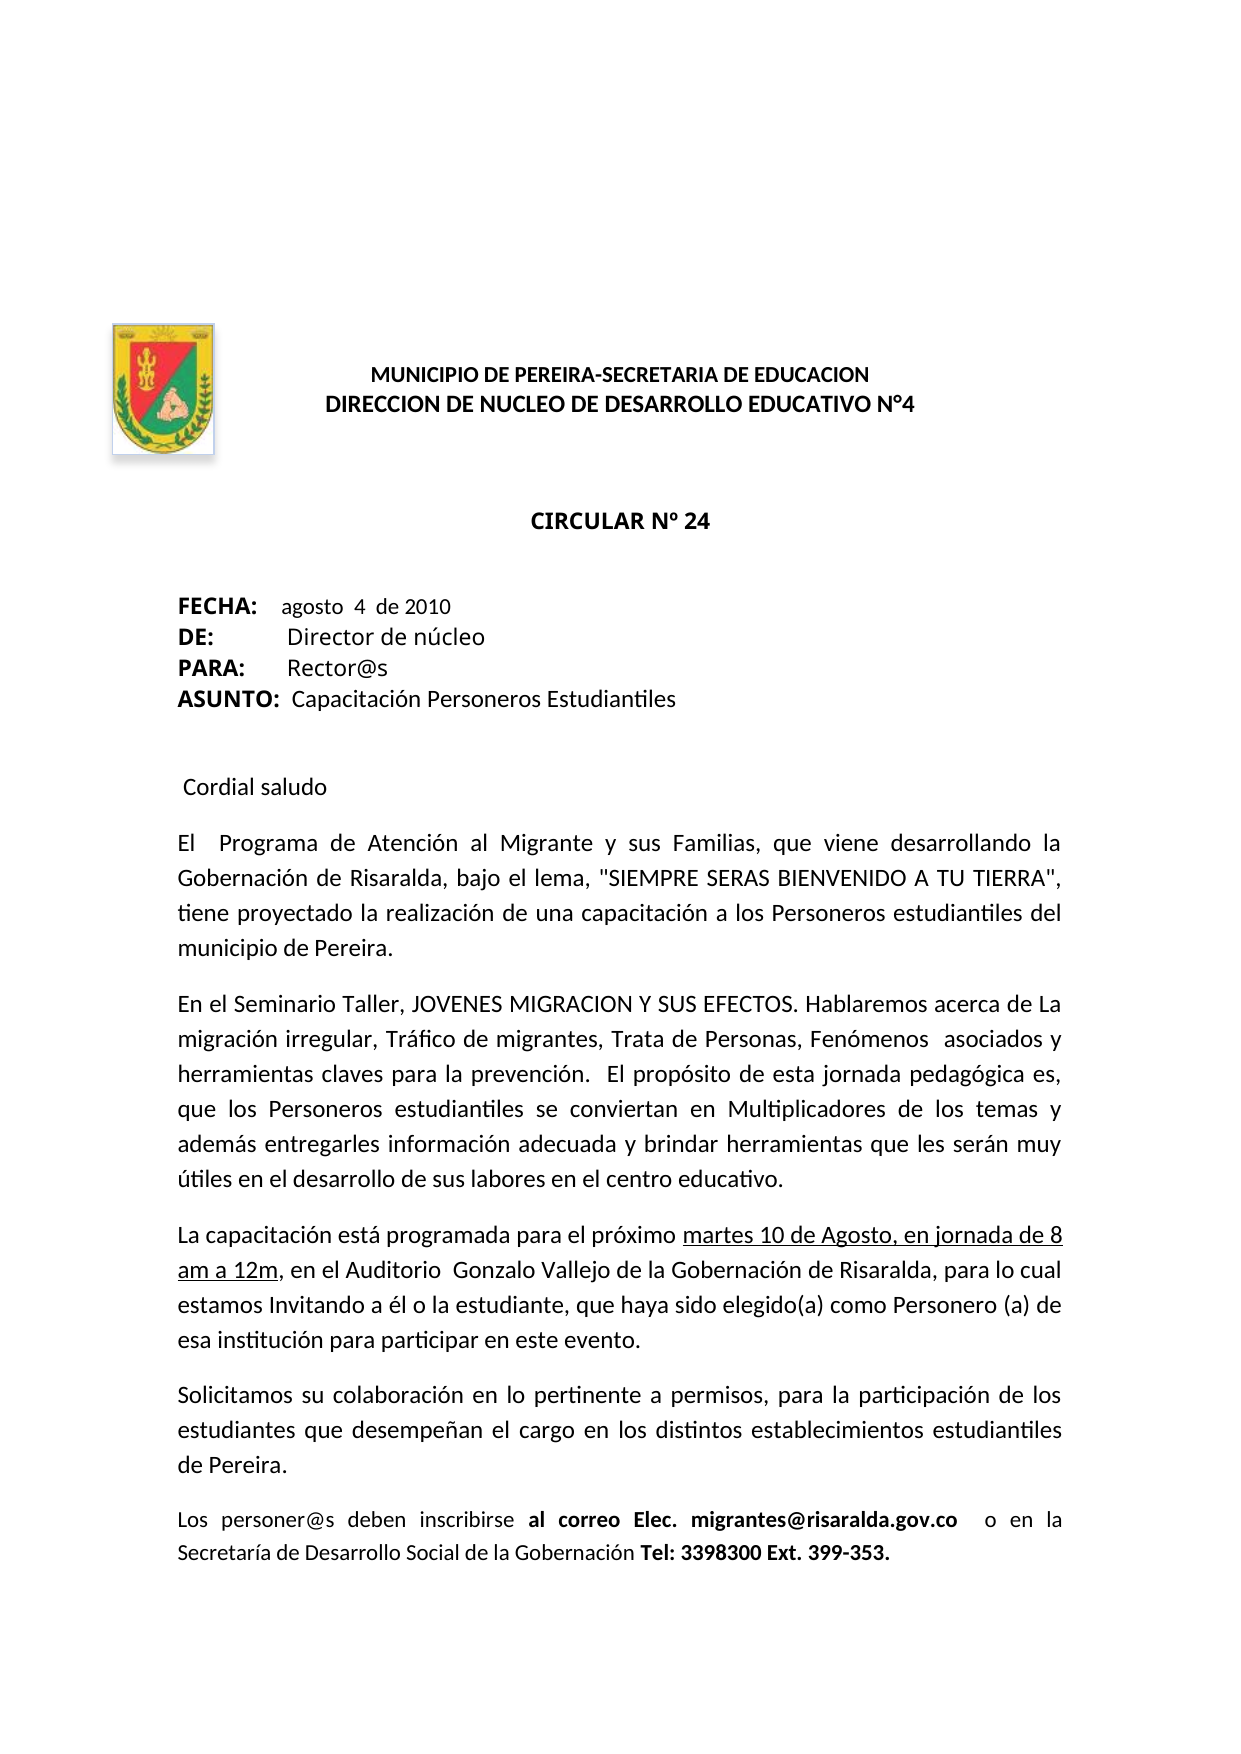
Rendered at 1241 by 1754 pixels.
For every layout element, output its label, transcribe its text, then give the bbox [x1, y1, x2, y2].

text PARA: Rector@s [177, 652, 1063, 683]
text En el Seminario Taller, JOVENES MIGRACION Y SUS EFECTOS. Hablaremos acerca de La migración irregular, Tráfico de migrantes, Trata de Personas, Fenómenos asociados y herramientas claves para la prevención. El propósito de esta jornada pedagógica es, que los Personeros estudiantiles se conviertan en Multiplicadores de los temas y además entregarles información adecuada y brindar herramientas que les serán muy útiles en el desarrollo de sus labores en el centro educativo. [177, 988, 1063, 1193]
text DE: Director de núcleo [177, 621, 1063, 652]
text Los personer@s deben inscribirse al correo Elec. migrantes@risaralda.gov.co o en la Secretaría de Desarrollo Social de la Gobernación Tel: 3398300 Ext. 399-353. [177, 1506, 1063, 1566]
text FECHA: agosto 4 de 2010 [177, 589, 1063, 621]
text El Programa de Atención al Migrante y sus Familias, que viene desarrollando la Gobernación de Risaralda, bajo el lema, "SIEMPRE SERAS BIENVENIDO A TU TIERRA", tiene proyectado la realización de una capacitación a los Personeros estudiantiles del municipio de Pereira. [177, 827, 1063, 963]
text DIRECCION DE NUCLEO DE DESARROLLO EDUCATIVO N°4 [177, 388, 1063, 418]
text CIRCULAR Nº 24 [177, 505, 1063, 537]
text Cordial saludo [177, 771, 1063, 802]
text Solicitamos su colaboración en lo pertinente a permisos, para la participación de los estudiantes que desempeñan el cargo en los distintos establecimientos estudiantiles de Pereira. [177, 1380, 1063, 1480]
text ASUNTO: Capacitación Personeros Estudiantiles [177, 683, 1063, 714]
text MUNICIPIO DE PEREIRA-SECRETARIA DE EDUCACION [177, 360, 1063, 388]
text La capacitación está programada para el próximo martes 10 de Agosto, en jornada de 8 am a 12m, en el Auditorio Gonzalo Vallejo de la Gobernación de Risaralda, para lo cual estamos Invitando a él o la estudiante, que haya sido elegido(a) como Personero (a) de esa institución para participar en este evento. [177, 1219, 1063, 1354]
